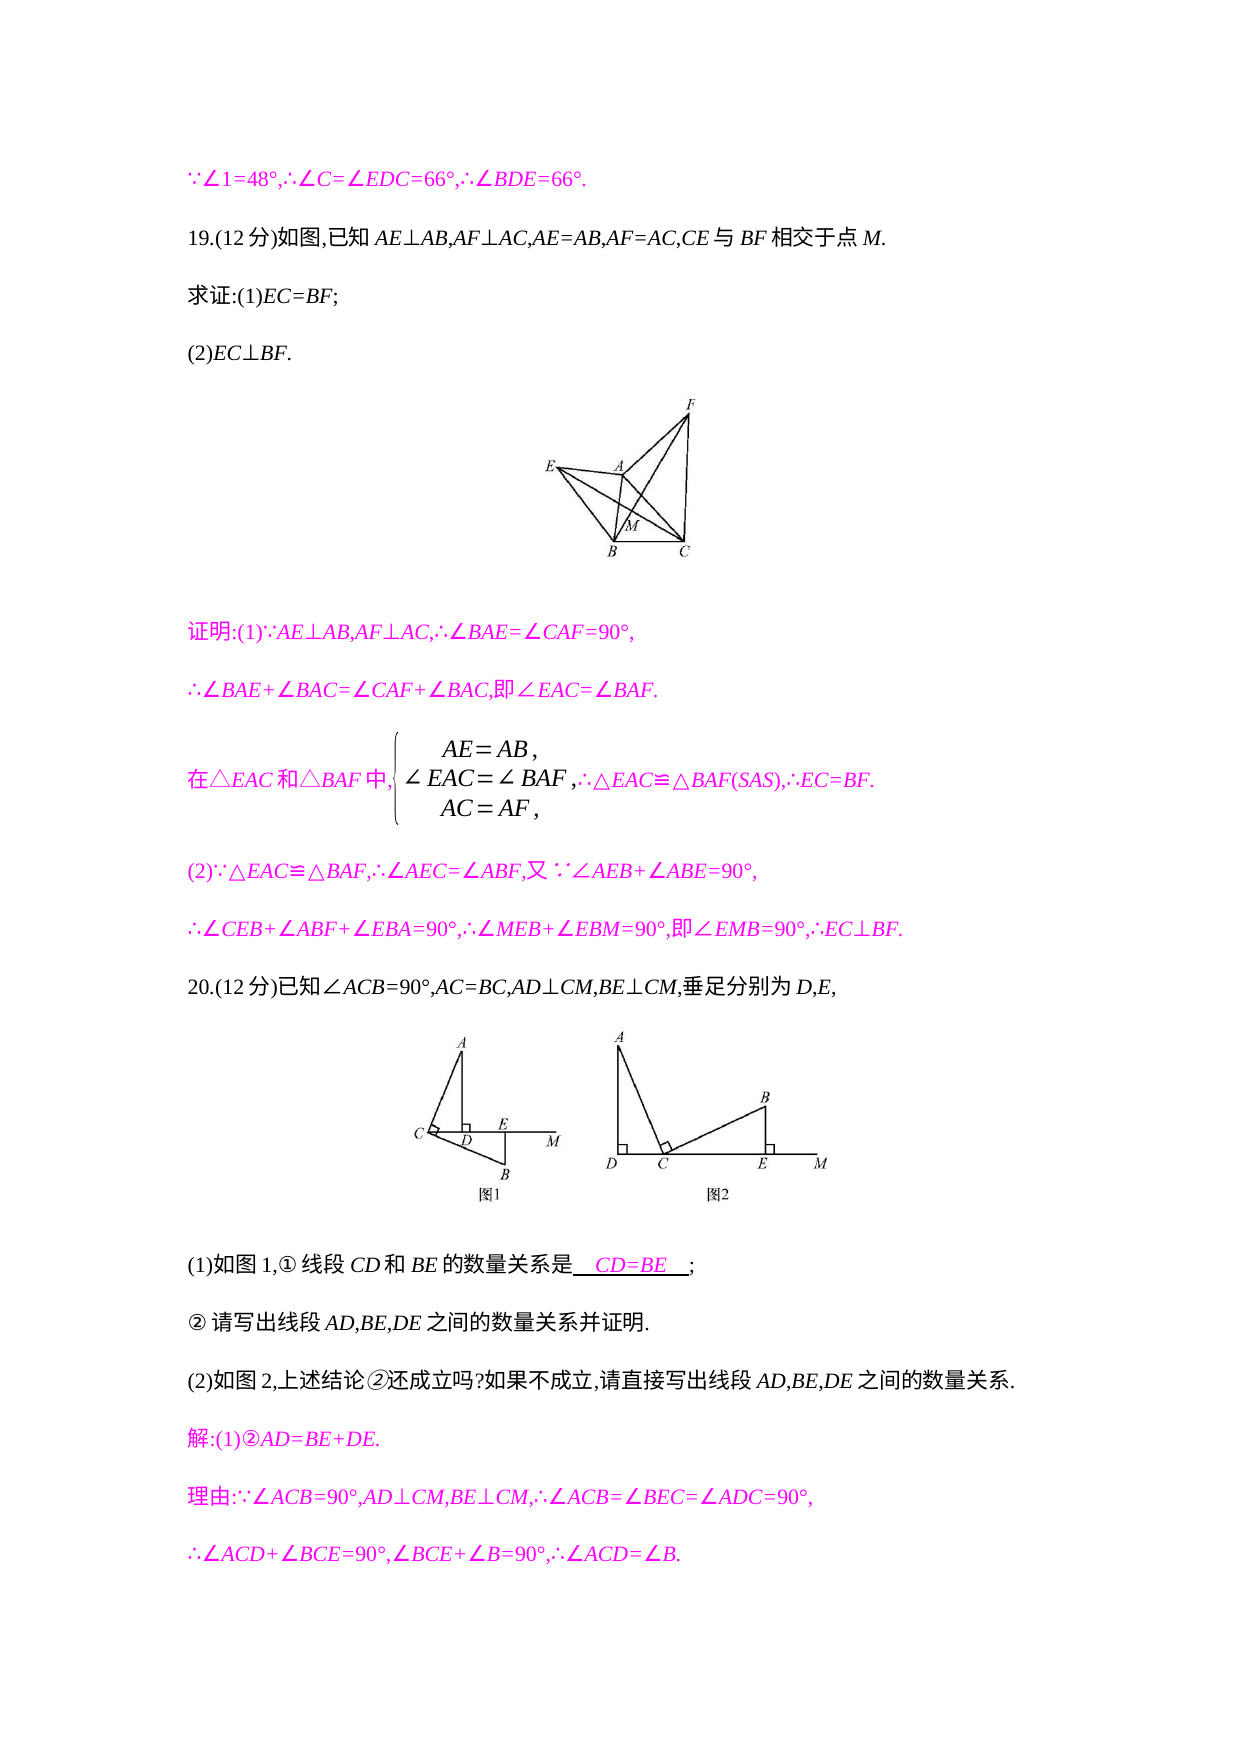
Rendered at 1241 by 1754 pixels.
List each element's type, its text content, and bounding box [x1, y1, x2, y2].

text (2)∵△EAC≌△BAF,∴∠AEC=∠ABF,又∵∠AEB+∠ABE=90°, [187, 853, 1053, 885]
text 解:(1)②AD=BE+DE. [187, 1421, 1053, 1453]
text 19.(12分)如图,已知AE⊥AB,AF⊥AC,AE=AB,AF=AC,CE与BF相交于点M. [187, 220, 1053, 252]
text 在△EAC和△BAF中,∴△EAC≌△BAF(SAS),∴EC=BF. [187, 730, 1053, 827]
picture [413, 1026, 827, 1204]
text 证明:(1)∵AE⊥AB,AF⊥AC,∴∠BAE=∠CAF=90°, [187, 614, 1053, 646]
text ∴∠BAE+∠BAC=∠CAF+∠BAC,即∠EAC=∠BAF. [187, 672, 1053, 704]
text 20.(12分)已知∠ACB=90°,AC=BC,AD⊥CM,BE⊥CM,垂足分别为D,E, [187, 969, 1053, 1001]
text ∴∠CEB+∠ABF+∠EBA=90°,∴∠MEB+∠EBM=90°,即∠EMB=90°,∴EC⊥BF. [187, 911, 1053, 943]
text (2)EC⊥BF. [187, 336, 1053, 368]
text 理由:∵∠ACB=90°,AD⊥CM,BE⊥CM,∴∠ACB=∠BEC=∠ADC=90°, [187, 1479, 1053, 1512]
picture [545, 393, 696, 561]
text 求证:(1)EC=BF; [187, 278, 1053, 310]
text ②请写出线段AD,BE,DE之间的数量关系并证明. [187, 1305, 1053, 1337]
text ∵∠1=48°,∴∠C=∠EDC=66°,∴∠BDE=66°. [187, 162, 1053, 194]
text (2)如图2,上述结论②还成立吗?如果不成立,请直接写出线段AD,BE,DE之间的数量关系. [187, 1363, 1053, 1396]
text ∴∠ACD+∠BCE=90°,∠BCE+∠B=90°,∴∠ACD=∠B. [187, 1537, 1053, 1569]
text (1)如图1,①线段CD和BE的数量关系是 CD=BE ; [187, 1247, 1053, 1279]
